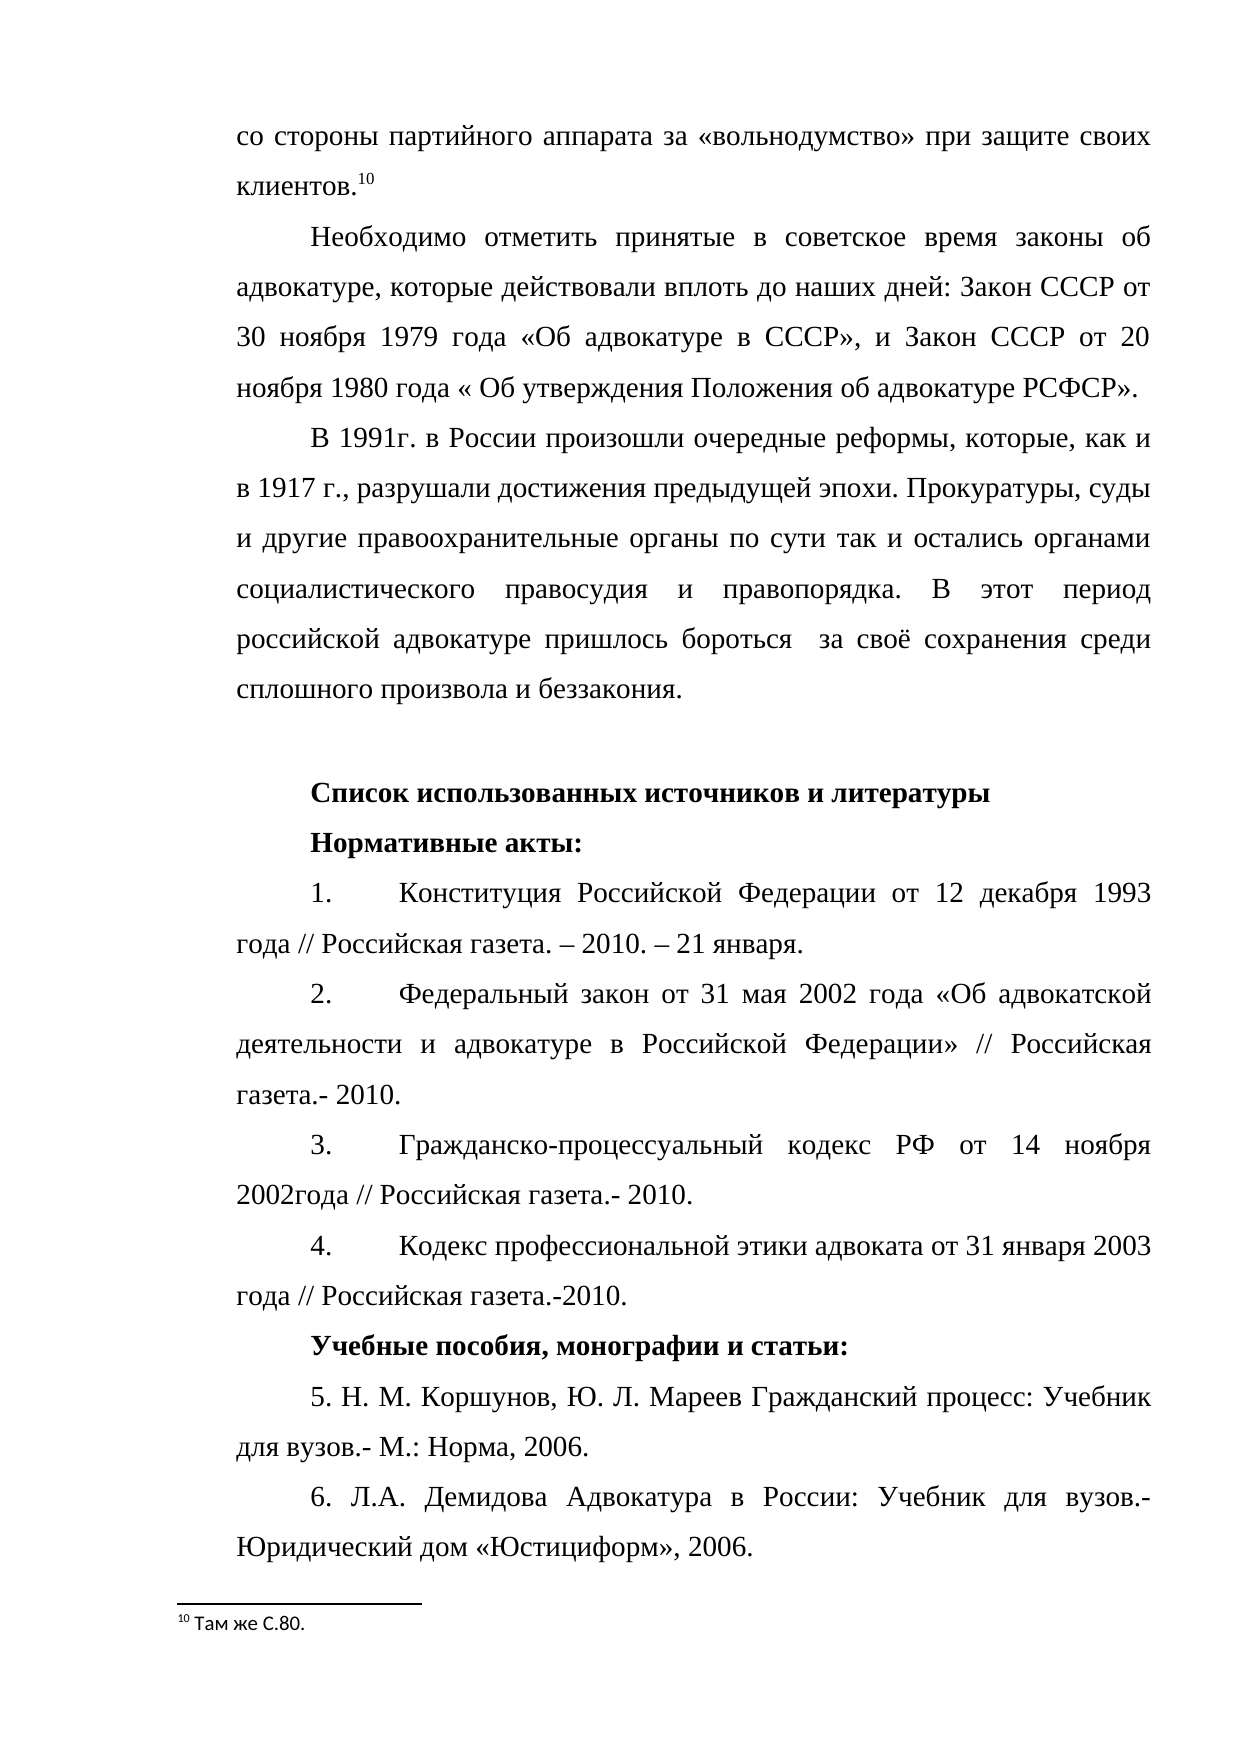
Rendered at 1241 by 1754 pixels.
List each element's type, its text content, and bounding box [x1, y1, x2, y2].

list Гражданско-процессуальный кодекс РФ от 14 ноября 2002года // Российская газета.- 2010. [236, 1127, 1152, 1211]
list Конституция Российской Федерации от 12 декабря 1993 года // Российская газета. – 2010. – 21 января. [236, 876, 1152, 959]
text В 1991г. в России произошли очередные реформы, которые, как и в 1917 г., разрушали достижения предыдущей эпохи. Прокуратуры, суды и другие правоохранительные органы по сути так и остались органами социалистического правосудия и правопорядка. В этот период российской адвокатуре пришлось бороться за своё сохранения среди сплошного произвола и беззакония. [236, 420, 1152, 705]
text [236, 118, 1152, 202]
text Необходимо отметить принятые в советское время законы об адвокатуре, которые действовали вплоть до наших дней: Закон СССР от 30 ноября 1979 года «Об адвокатуре в СССР», и Закон СССР от 20 ноября 1980 года « Об утверждения Положения об адвокатуре РСФСР». [236, 219, 1152, 403]
list Федеральный закон от 31 мая 2002 года «Об адвокатской деятельности и адвокатуре в Российской Федерации» // Российская газета.- 2010. [236, 976, 1152, 1110]
text 5. Н. М. Коршунов, Ю. Л. Мареев Гражданский процесс: Учебник для вузов.- М.: Норма, 2006. [236, 1379, 1152, 1462]
text 6. Л.А. Демидова Адвокатура в России: Учебник для вузов.- Юридический дом «Юстициформ», 2006. [236, 1479, 1152, 1563]
text Нормативные акты: [236, 825, 1152, 859]
text Список использованных источников и литературы [236, 775, 1152, 808]
text Учебные пособия, монографии и статьи: [236, 1328, 1152, 1362]
list Кодекс профессиональной этики адвоката от 31 января 2003 года // Российская газета.-2010. [236, 1228, 1152, 1312]
